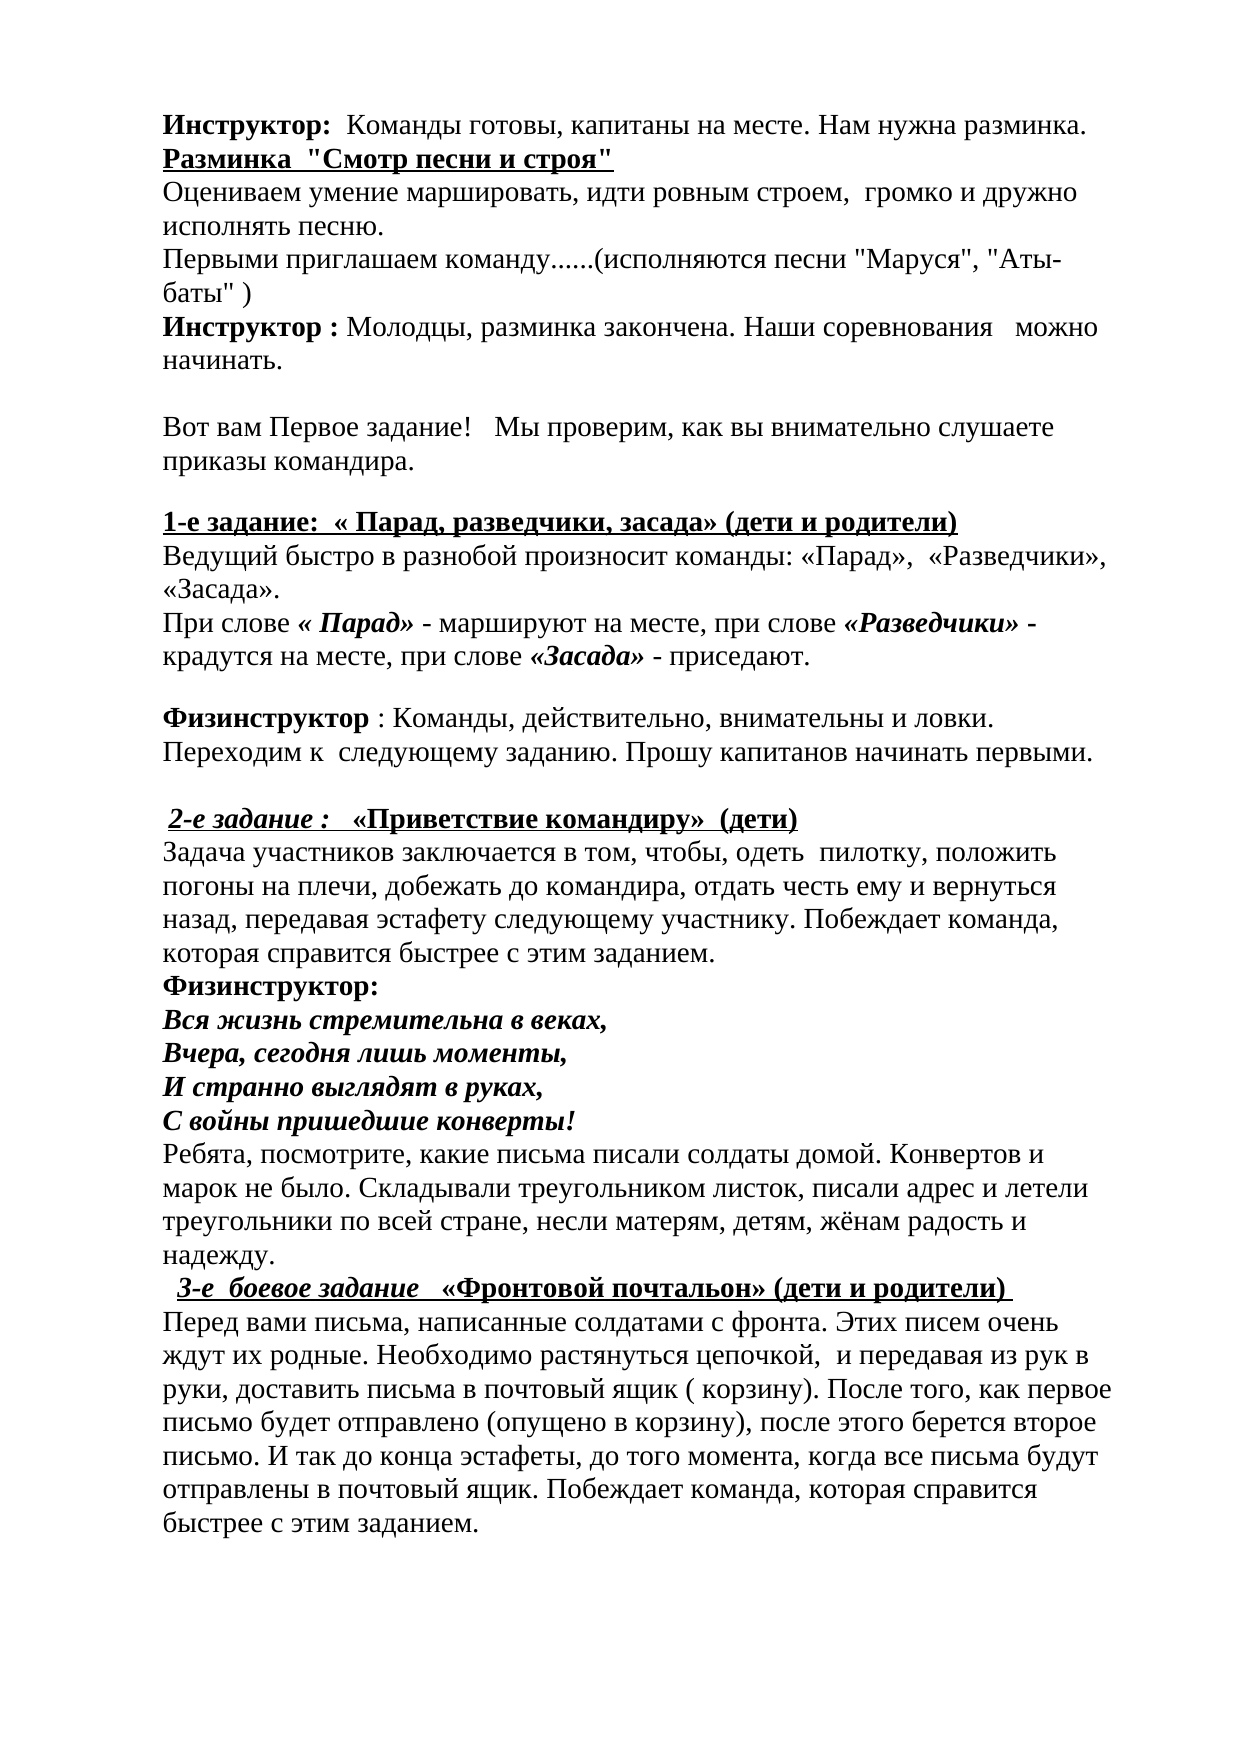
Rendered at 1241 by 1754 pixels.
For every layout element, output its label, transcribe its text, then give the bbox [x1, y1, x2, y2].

text Вчера, сегодня лишь моменты, [162, 1036, 1122, 1069]
text С войны пришедшие конверты! [162, 1103, 1122, 1136]
text 1-е задание: « Парад, разведчики, засада» (дети и родители) Ведущий быстро в разнобой произносит команды: «Парад», «Разведчики», «Засада». [162, 504, 1122, 605]
text Ребята, посмотрите, какие письма писали солдаты домой. Конвертов и марок не было. Складывали треугольником листок, писали адрес и летели треугольники по всей стране, несли матерям, детям, жёнам радость и надежду. [162, 1136, 1122, 1270]
text Оцениваем умение маршировать, идти ровным строем, громко и дружно исполнять песню. [162, 174, 1122, 242]
text Перед вами письма, написанные солдатами с фронта. Этих писем очень ждут их родные. Необходимо растянуться цепочкой, и передавая из рук в руки, доставить письма в почтовый ящик ( корзину). После того, как первое письмо будет отправлено (опущено в корзину), после этого берется второе письмо. И так до конца эстафеты, до того момента, когда все письма будут отправлены в почтовый ящик. Побеждает команда, которая справится быстрее с этим заданием. [162, 1304, 1122, 1539]
text Физинструктор : Команды, действительно, внимательны и ловки. Переходим к следующему заданию. Прошу капитанов начинать первыми. [162, 700, 1122, 767]
text Инструктор : Молодцы, разминка закончена. Наши соревнования можно начинать. [162, 309, 1122, 376]
text Вся жизнь стремительна в веках, [162, 1002, 1122, 1036]
text Разминка "Смотр песни и строя" [162, 141, 1122, 174]
text Инструктор: Команды готовы, капитаны на месте. Нам нужна разминка. [162, 107, 1122, 141]
text Вот вам Первое задание! Мы проверим, как вы внимательно слушаете приказы командира. [162, 409, 1122, 504]
text Первыми приглашаем команду......(исполняются песни "Маруся", "Аты-баты" ) [162, 242, 1122, 309]
text Задача участников заключается в том, чтобы, одеть пилотку, положить погоны на плечи, добежать до командира, отдать честь ему и вернуться назад, передавая эстафету следующему участнику. Побеждает команда, которая справится быстрее с этим заданием. [162, 834, 1122, 968]
text При слове « Парад» - маршируют на месте, при слове «Разведчики» - крадутся на месте, при слове «Засада» - приседают. [162, 605, 1122, 700]
text 2-е задание : «Приветствие командиру» (дети) [44, 801, 1122, 834]
text Физинструктор: [162, 968, 1122, 1002]
text 3-е боевое задание «Фронтовой почтальон» (дети и родители) [162, 1270, 1122, 1304]
text И странно выглядят в руках, [162, 1069, 1122, 1103]
